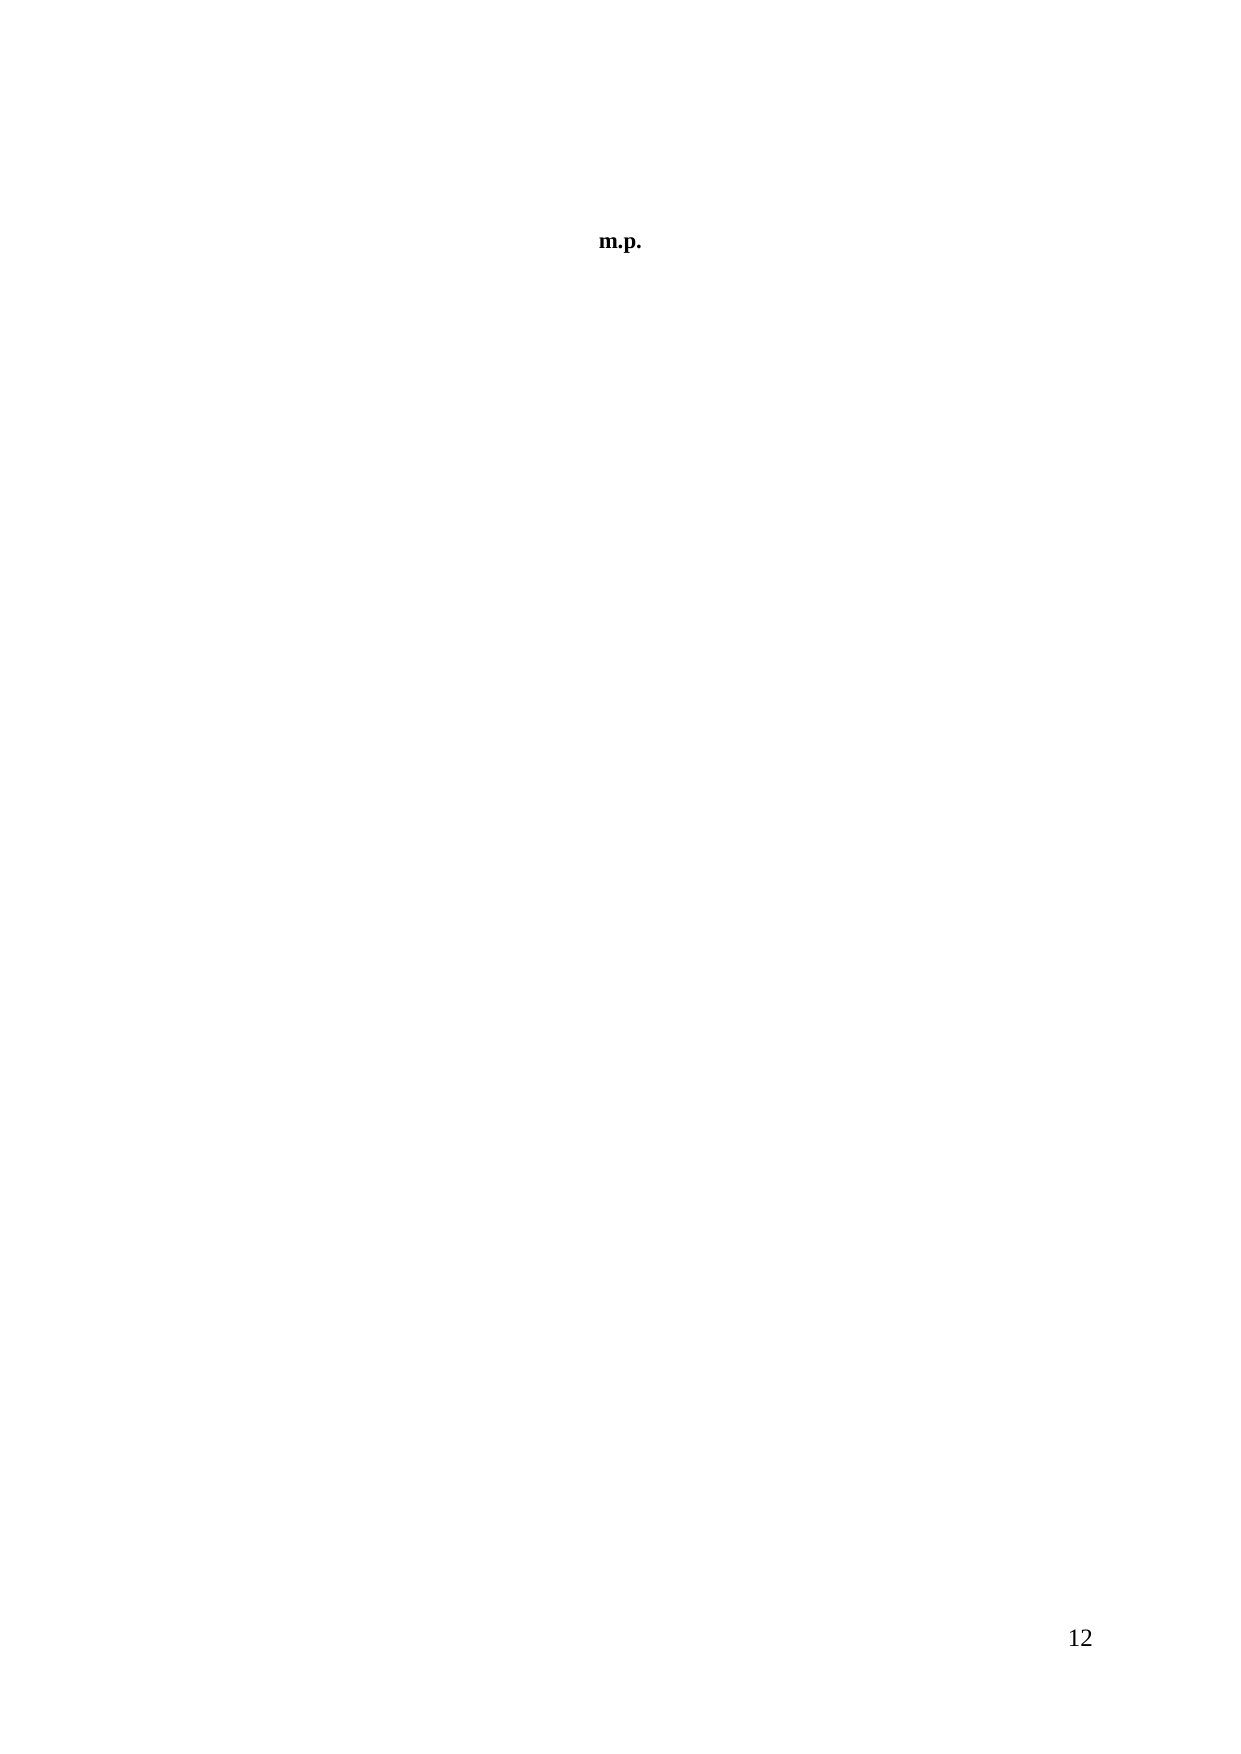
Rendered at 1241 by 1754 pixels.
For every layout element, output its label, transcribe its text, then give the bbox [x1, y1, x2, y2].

text m.p. [148, 227, 1093, 253]
